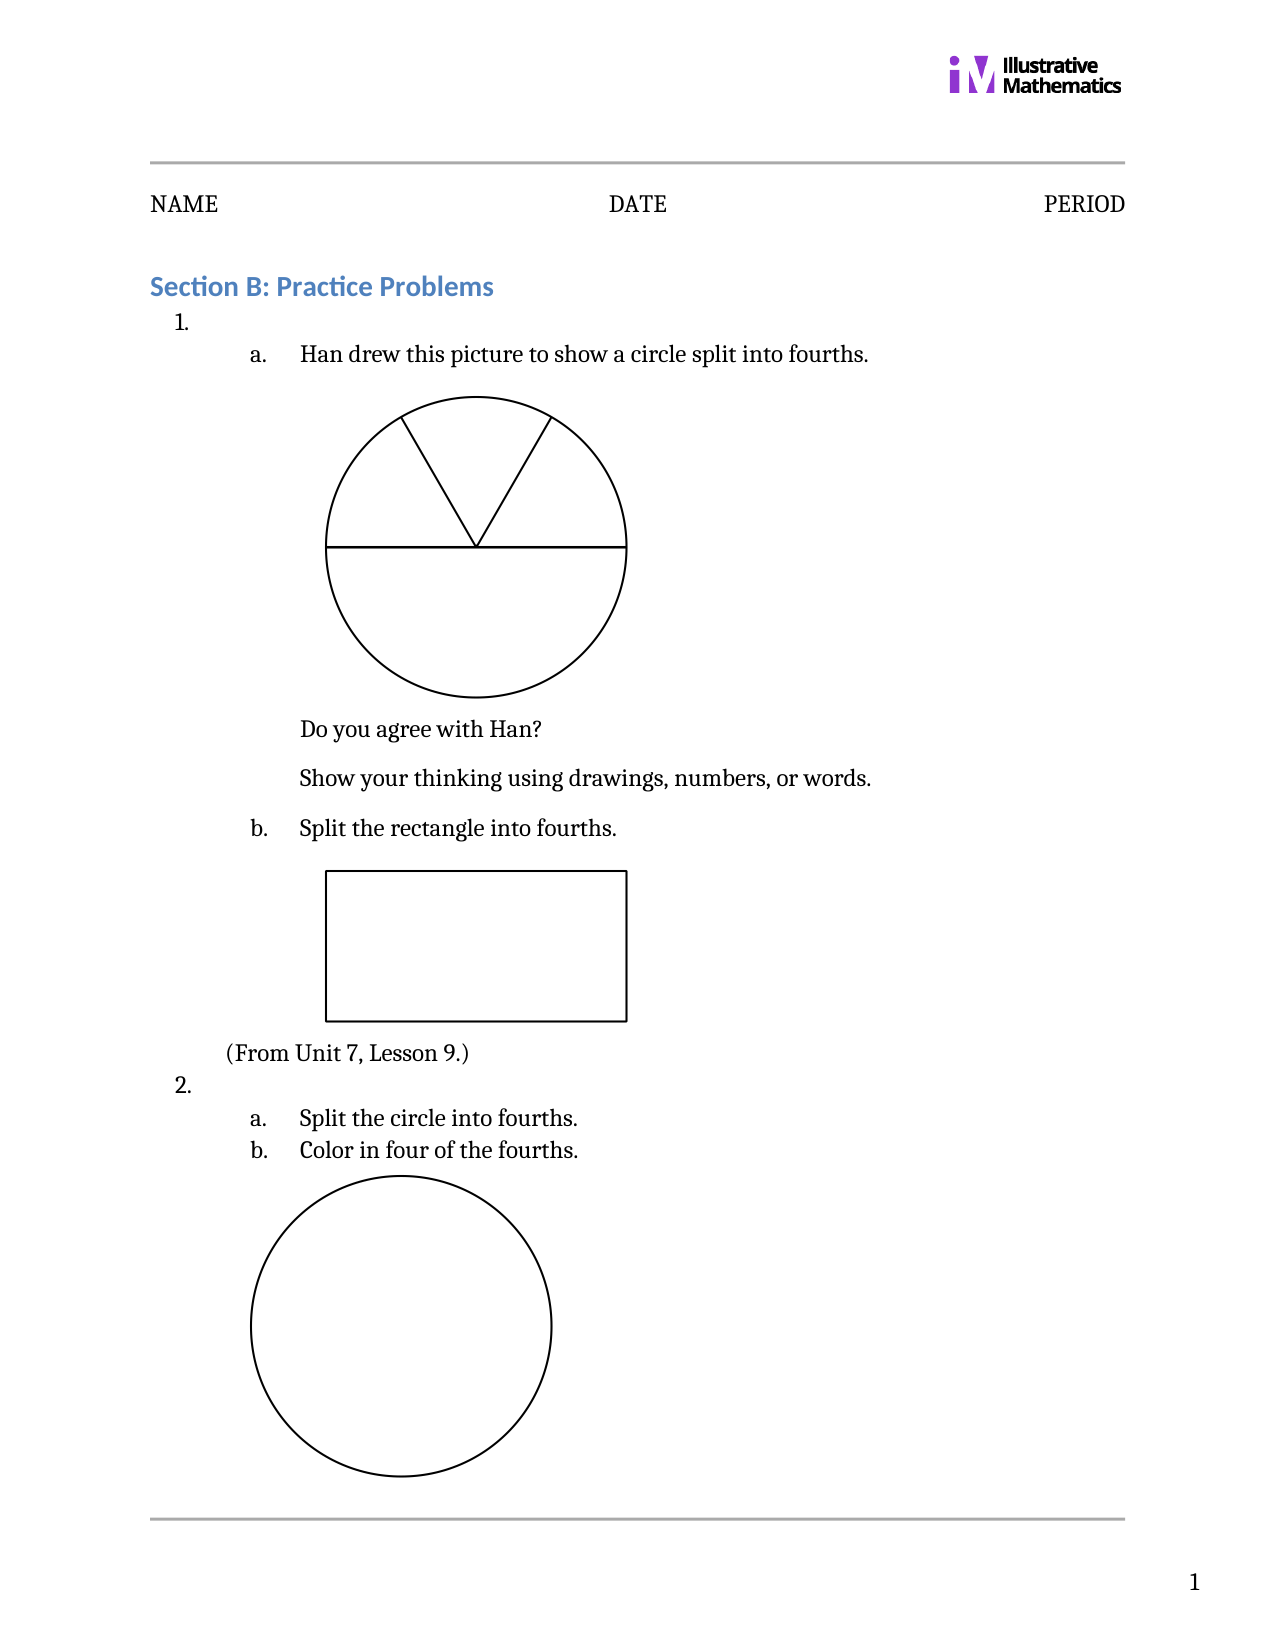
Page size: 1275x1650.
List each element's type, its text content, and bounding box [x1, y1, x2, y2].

list (From Unit 7, Lesson 9.) [175, 1038, 1125, 1067]
list Color in four of the fourths. [250, 1136, 1125, 1165]
picture [243, 1168, 559, 1484]
list Do you agree with Han? [250, 715, 1125, 743]
picture [318, 863, 634, 1029]
picture [318, 389, 634, 705]
list Show your thinking using drawings, numbers, or words. [250, 764, 1125, 793]
list Split the rectangle into fourths. [250, 814, 1125, 843]
list Han drew this picture to show a circle split into fourths. [250, 340, 1125, 369]
picture [949, 55, 1121, 93]
subtitle Section B: Practice Problems [150, 268, 1125, 304]
list Split the circle into fourths. [250, 1103, 1125, 1132]
